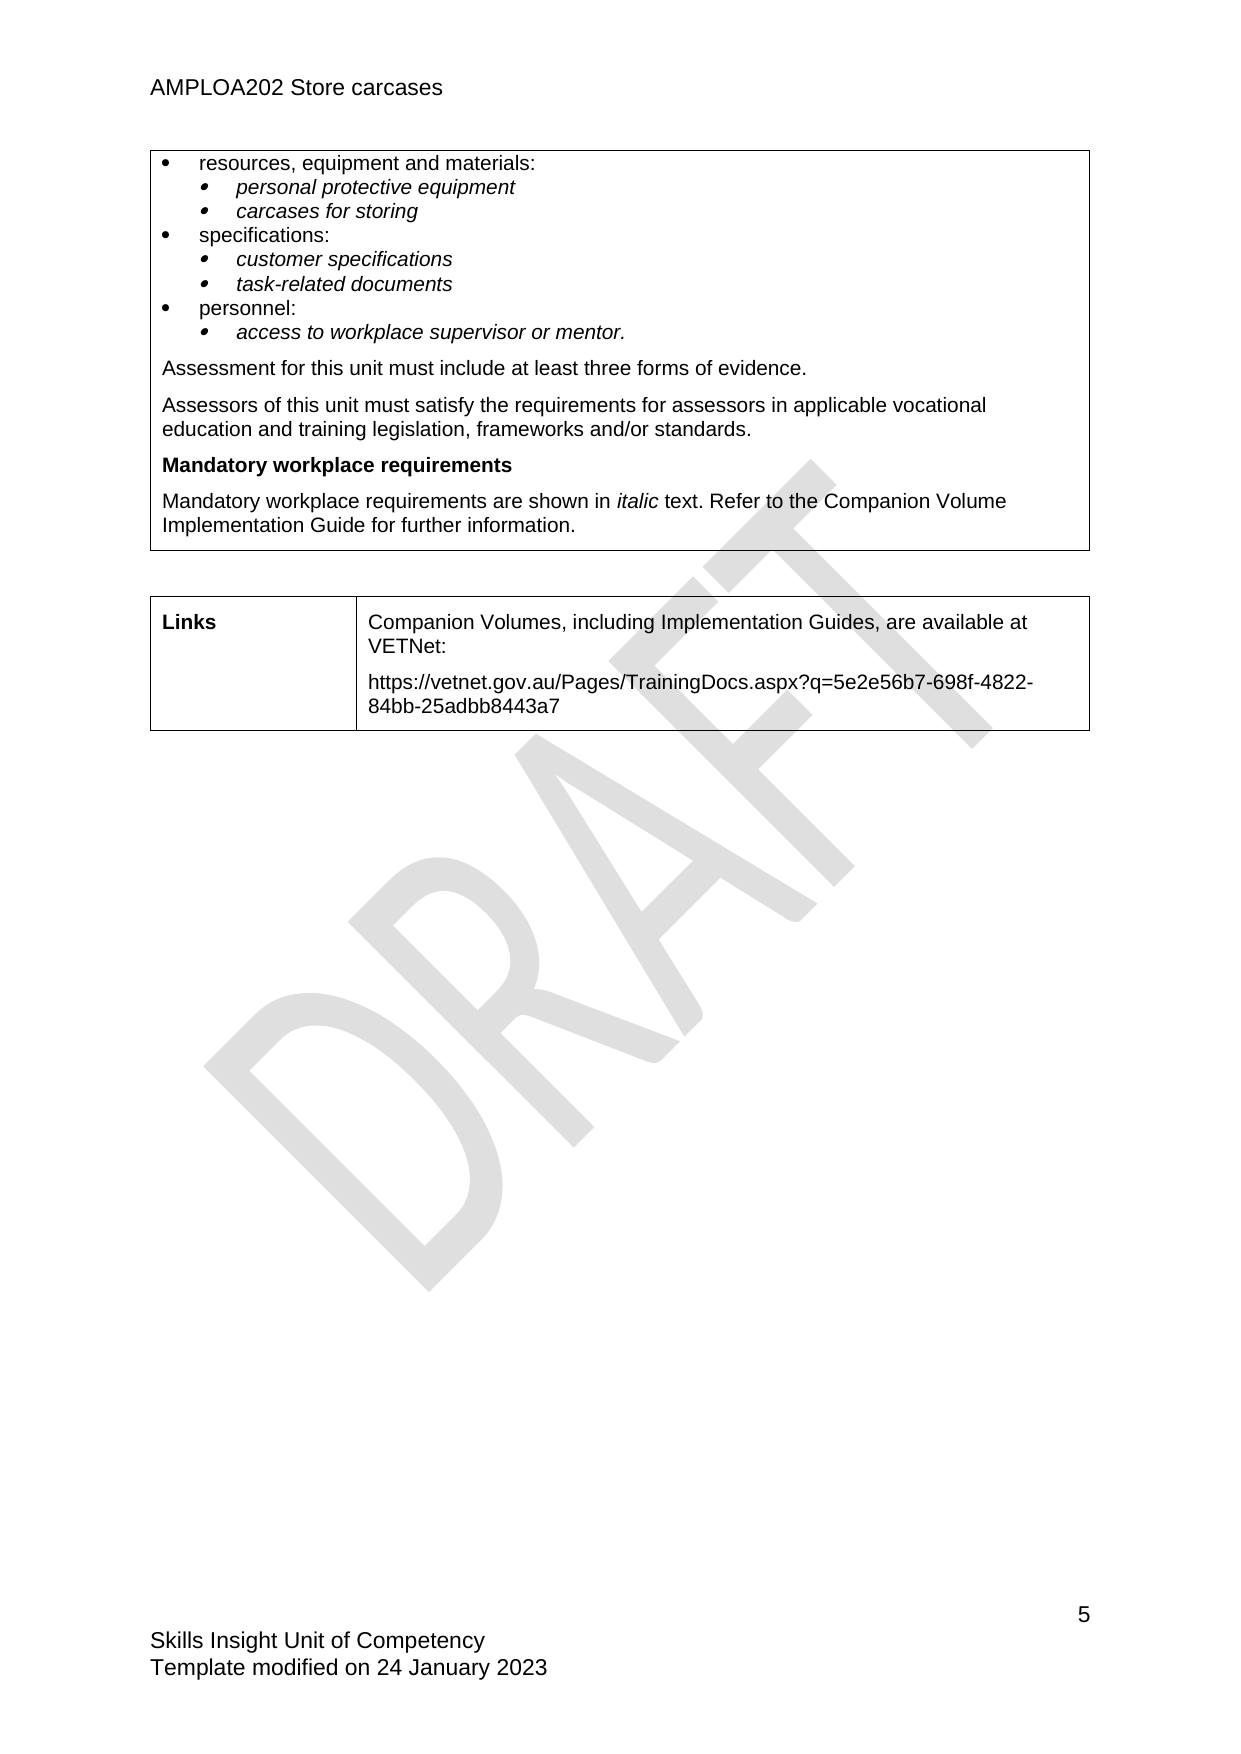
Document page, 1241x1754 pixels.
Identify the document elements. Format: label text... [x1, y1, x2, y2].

table_header Companion Volumes, including Implementation Guides, are available at VETNet: https://vetnet.gov.au/Pages/TrainingDocs.aspx?q=5e2e56b7-698f-4822-84bb-25adbb8443a7 [357, 597, 1089, 730]
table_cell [151, 151, 1089, 550]
table_header Links [151, 597, 356, 730]
